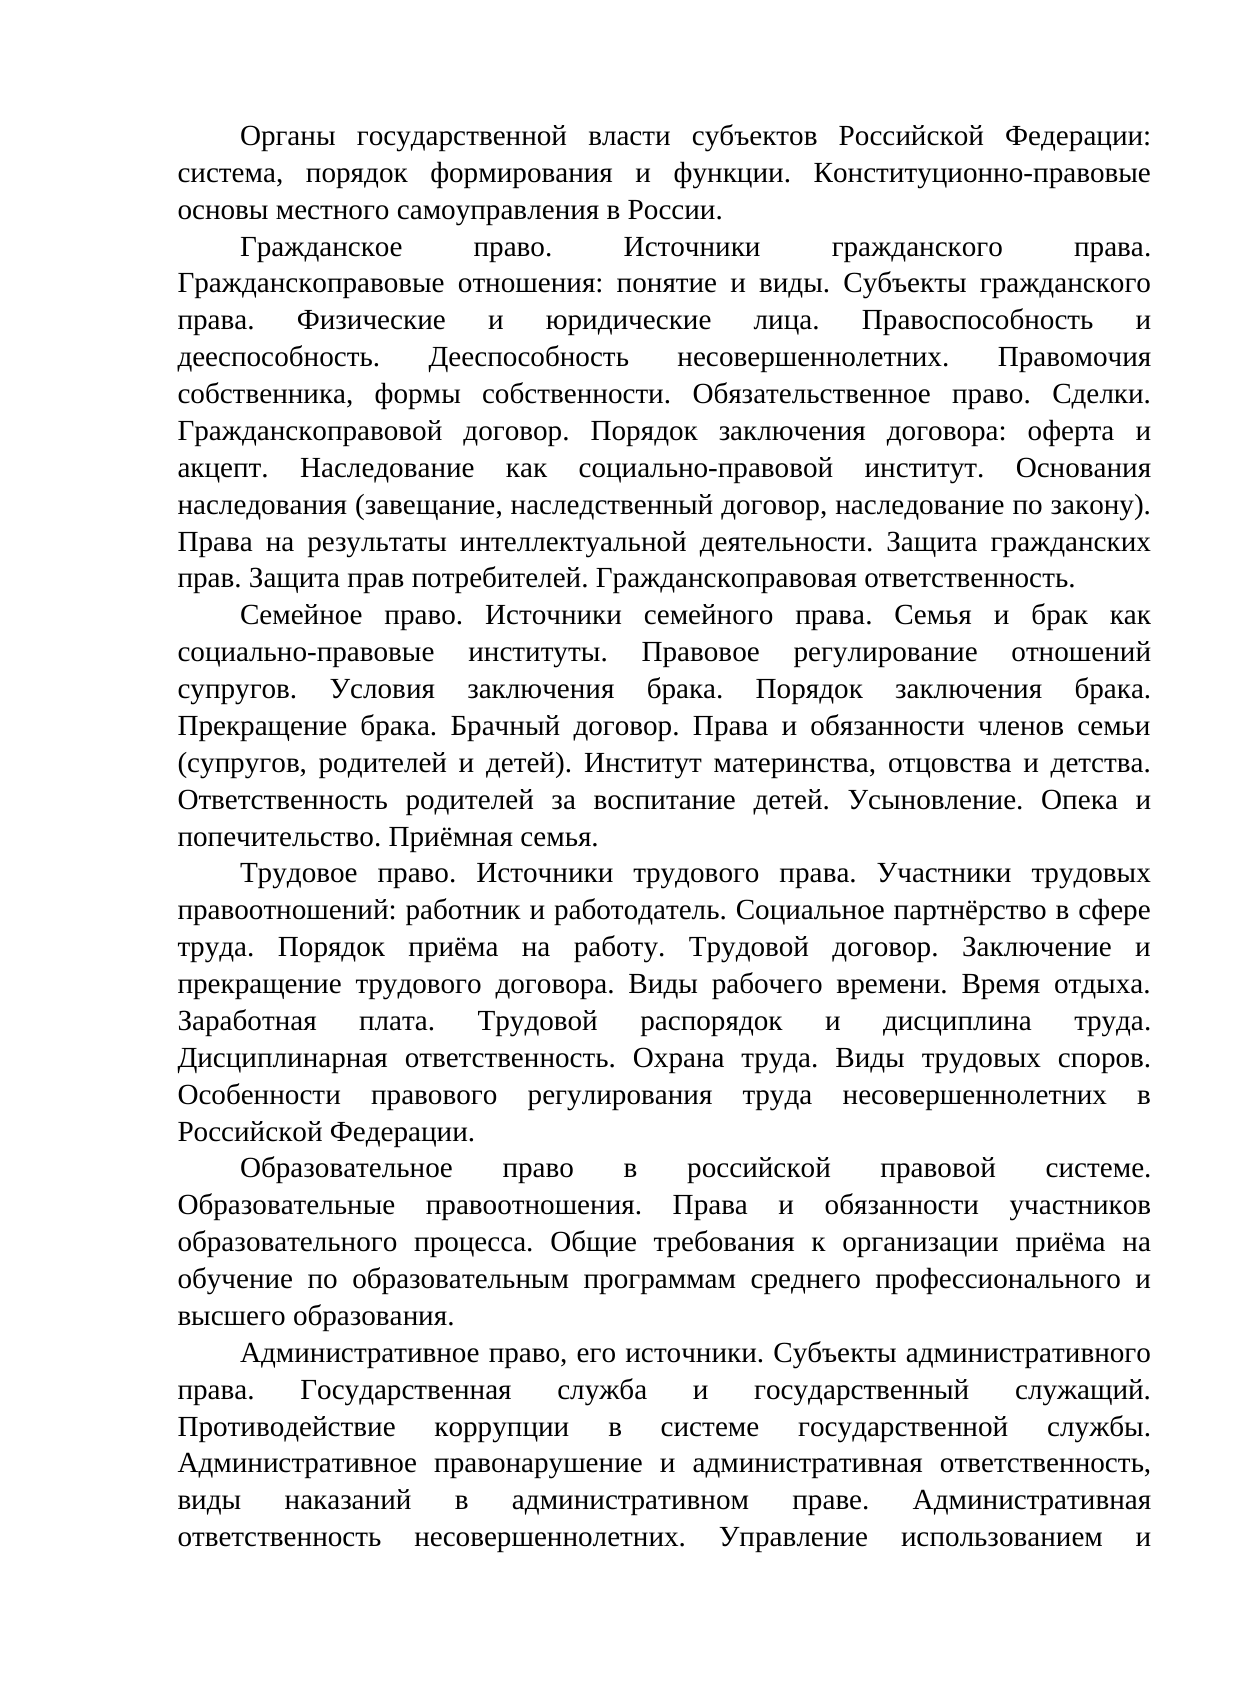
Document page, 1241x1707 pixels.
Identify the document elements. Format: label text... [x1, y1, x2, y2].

text Органы государственной власти субъектов Российской Федерации: система, порядок формирования и функции. Конституционно-правовые основы местного самоуправления в России. [177, 118, 1152, 225]
text Образовательное право в российской правовой системе. Образовательные правоотношения. Права и обязанности участников образовательного процесса. Общие требования к организации приёма на обучение по образовательным программам среднего профессионального и высшего образования. [177, 1151, 1152, 1332]
text Семейное право. Источники семейного права. Семья и брак как социально-правовые институты. Правовое регулирование отношений супругов. Условия заключения брака. Порядок заключения брака. Прекращение брака. Брачный договор. Права и обязанности членов семьи (супругов, родителей и детей). Институт материнства, отцовства и детства. Ответственность родителей за воспитание детей. Усыновление. Опека и попечительство. Приёмная семья. [177, 597, 1152, 852]
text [177, 1335, 1152, 1553]
text Гражданское право. Источники гражданского права. Гражданскоправовые отношения: понятие и виды. Субъекты гражданского права. Физические и юридические лица. Правоспособность и дееспособность. Дееспособность несовершеннолетних. Правомочия собственника, формы собственности. Обязательственное право. Сделки. Гражданскоправовой договор. Порядок заключения договора: оферта и акцепт. Наследование как социально-правовой институт. Основания наследования (завещание, наследственный договор, наследование по закону). Права на результаты интеллектуальной деятельности. Защита гражданских прав. Защита прав потребителей. Гражданскоправовая ответственность. [177, 229, 1152, 594]
text Трудовое право. Источники трудового права. Участники трудовых правоотношений: работник и работодатель. Социальное партнёрство в сфере труда. Порядок приёма на работу. Трудовой договор. Заключение и прекращение трудового договора. Виды рабочего времени. Время отдыха. Заработная плата. Трудовой распорядок и дисциплина труда. Дисциплинарная ответственность. Охрана труда. Виды трудовых споров. Особенности правового регулирования труда несовершеннолетних в Российской Федерации. [177, 856, 1152, 1147]
